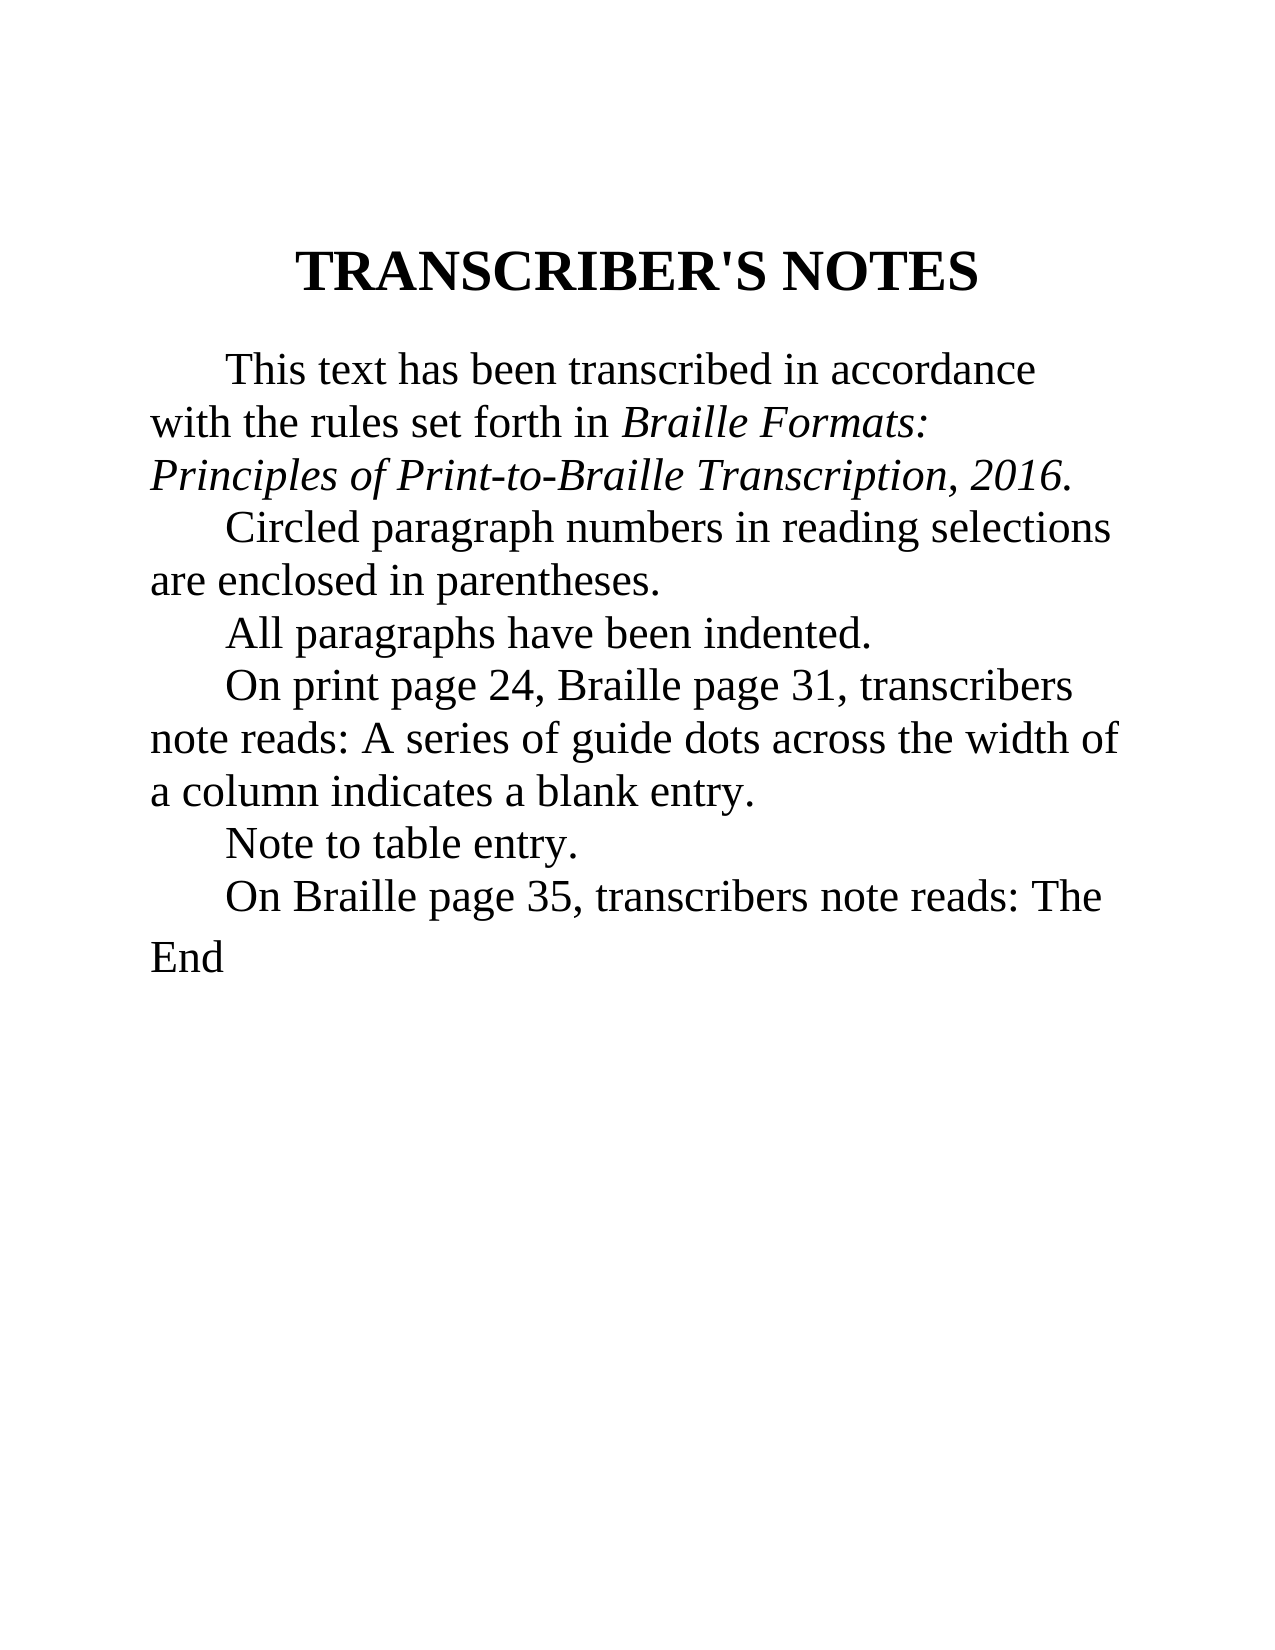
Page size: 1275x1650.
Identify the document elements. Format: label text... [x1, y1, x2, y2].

text TRANSCRIBER'S NOTES [150, 236, 1125, 303]
text All paragraphs have been indented. [150, 605, 1125, 658]
text On Braille page 35, transcribers note reads: The End [150, 869, 1125, 982]
text On print page 24, Braille page 31, transcribers note reads: A series of guide dots across the width of a column indicates a blank entry. [150, 658, 1125, 816]
text This text has been transcribed in accordance with the rules set forth in Braille Formats: Principles of Print-to-Braille Transcription, 2016. [150, 342, 1125, 500]
text Note to table entry. [150, 816, 1125, 869]
text Circled paragraph numbers in reading selections are enclosed in parentheses. [150, 500, 1125, 605]
